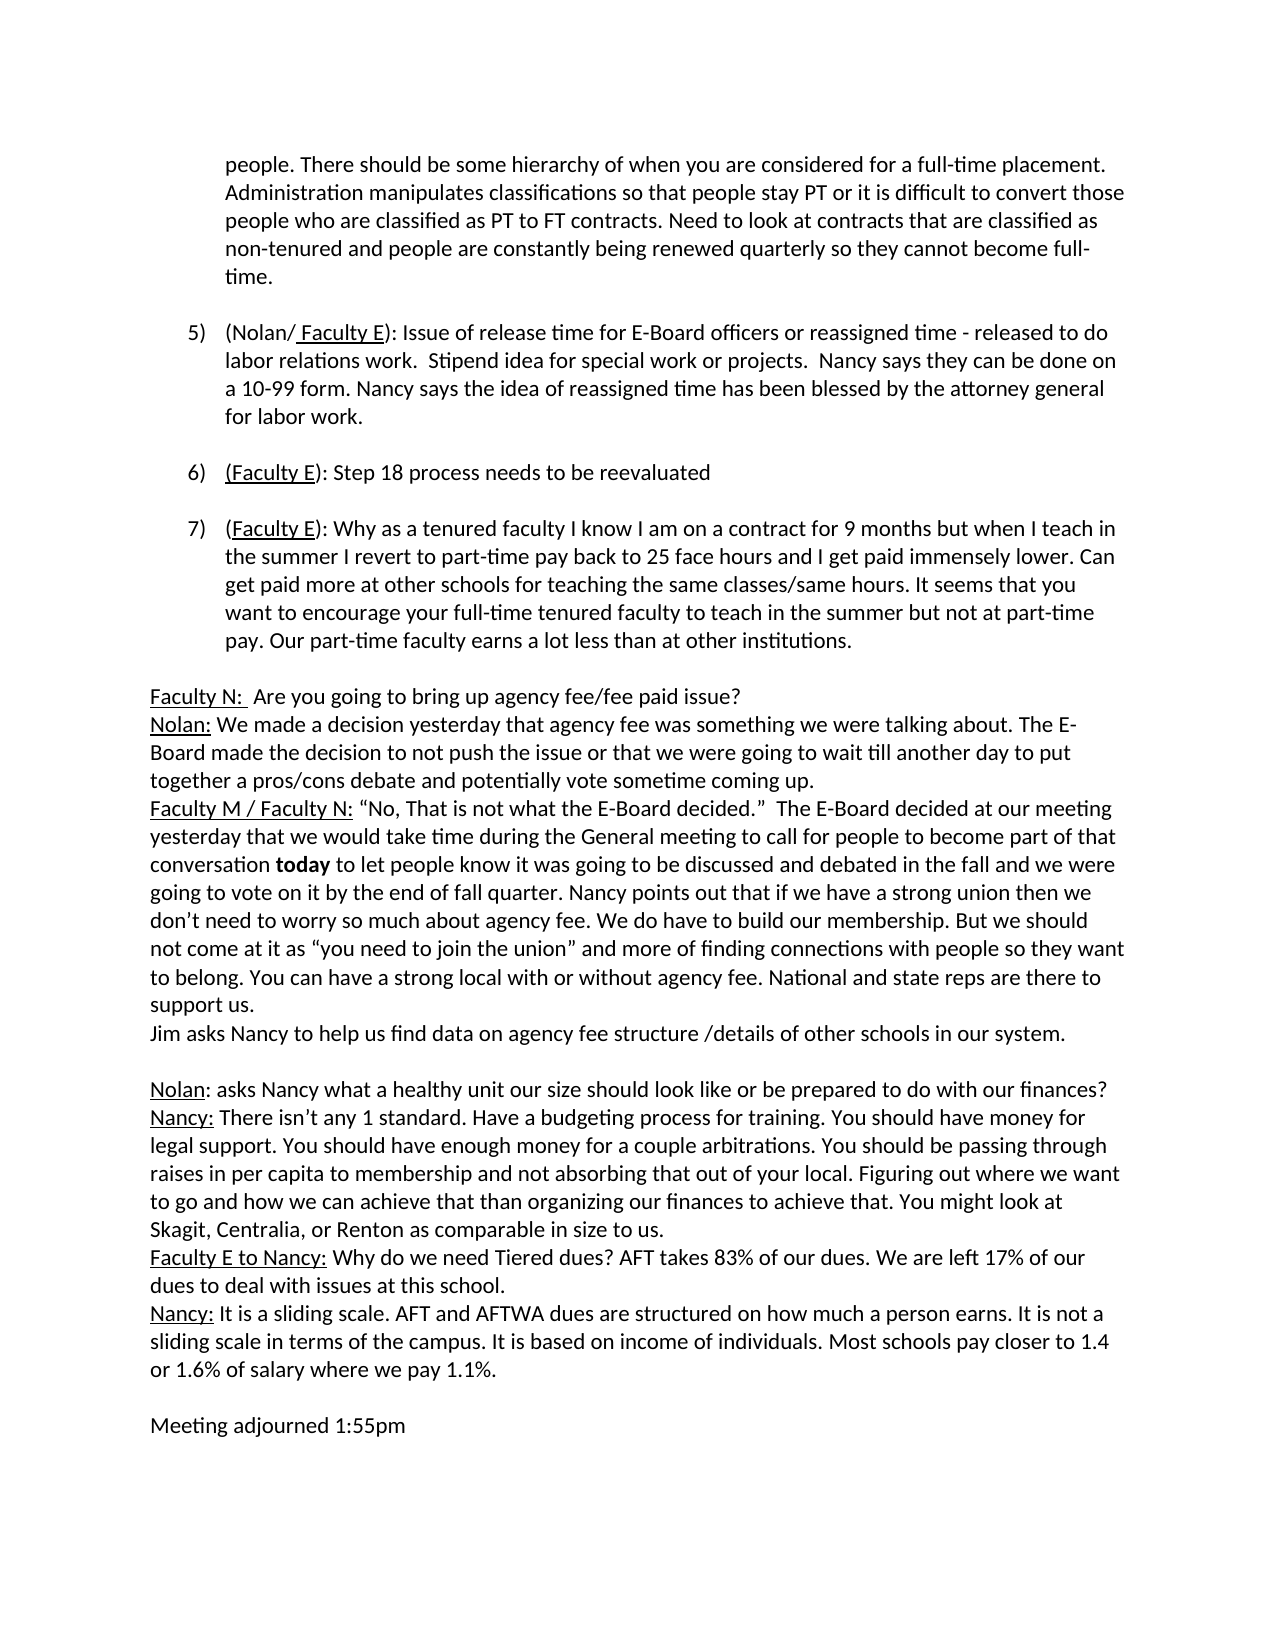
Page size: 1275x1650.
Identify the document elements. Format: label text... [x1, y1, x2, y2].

text Faculty N: Are you going to bring up agency fee/fee paid issue? [150, 682, 1125, 710]
text Nolan: We made a decision yesterday that agency fee was something we were talking about. The E-Board made the decision to not push the issue or that we were going to wait till another day to put together a pros/cons debate and potentially vote sometime coming up. [150, 710, 1125, 794]
list (Faculty E): Step 18 process needs to be reevaluated [187, 458, 1125, 486]
text Jim asks Nancy to help us find data on agency fee structure /details of other schools in our system. [150, 1019, 1125, 1047]
text Nolan: asks Nancy what a healthy unit our size should look like or be prepared to do with our finances? [150, 1075, 1125, 1103]
text Nancy: It is a sliding scale. AFT and AFTWA dues are structured on how much a person earns. It is not a sliding scale in terms of the campus. It is based on income of individuals. Most schools pay closer to 1.4 or 1.6% of salary where we pay 1.1%. [150, 1299, 1125, 1383]
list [187, 150, 1125, 290]
text Nancy: There isn’t any 1 standard. Have a budgeting process for training. You should have money for legal support. You should have enough money for a couple arbitrations. You should be passing through raises in per capita to membership and not absorbing that out of your local. Figuring out where we want to go and how we can achieve that than organizing our finances to achieve that. You might look at Skagit, Centralia, or Renton as comparable in size to us. [150, 1103, 1125, 1243]
text Faculty M / Faculty N: “No, That is not what the E-Board decided.” The E-Board decided at our meeting yesterday that we would take time during the General meeting to call for people to become part of that conversation today to let people know it was going to be discussed and debated in the fall and we were going to vote on it by the end of fall quarter. Nancy points out that if we have a strong union then we don’t need to worry so much about agency fee. We do have to build our membership. But we should not come at it as “you need to join the union” and more of finding connections with people so they want to belong. You can have a strong local with or without agency fee. National and state reps are there to support us. [150, 794, 1125, 1019]
list (Nolan/ Faculty E): Issue of release time for E-Board officers or reassigned time - released to do labor relations work. Stipend idea for special work or projects. Nancy says they can be done on a 10-99 form. Nancy says the idea of reassigned time has been blessed by the attorney general for labor work. [187, 318, 1125, 430]
text Meeting adjourned 1:55pm [150, 1411, 1125, 1439]
list (Faculty E): Why as a tenured faculty I know I am on a contract for 9 months but when I teach in the summer I revert to part-time pay back to 25 face hours and I get paid immensely lower. Can get paid more at other schools for teaching the same classes/same hours. It seems that you want to encourage your full-time tenured faculty to teach in the summer but not at part-time pay. Our part-time faculty earns a lot less than at other institutions. [187, 514, 1125, 654]
text Faculty E to Nancy: Why do we need Tiered dues? AFT takes 83% of our dues. We are left 17% of our dues to deal with issues at this school. [150, 1243, 1125, 1299]
